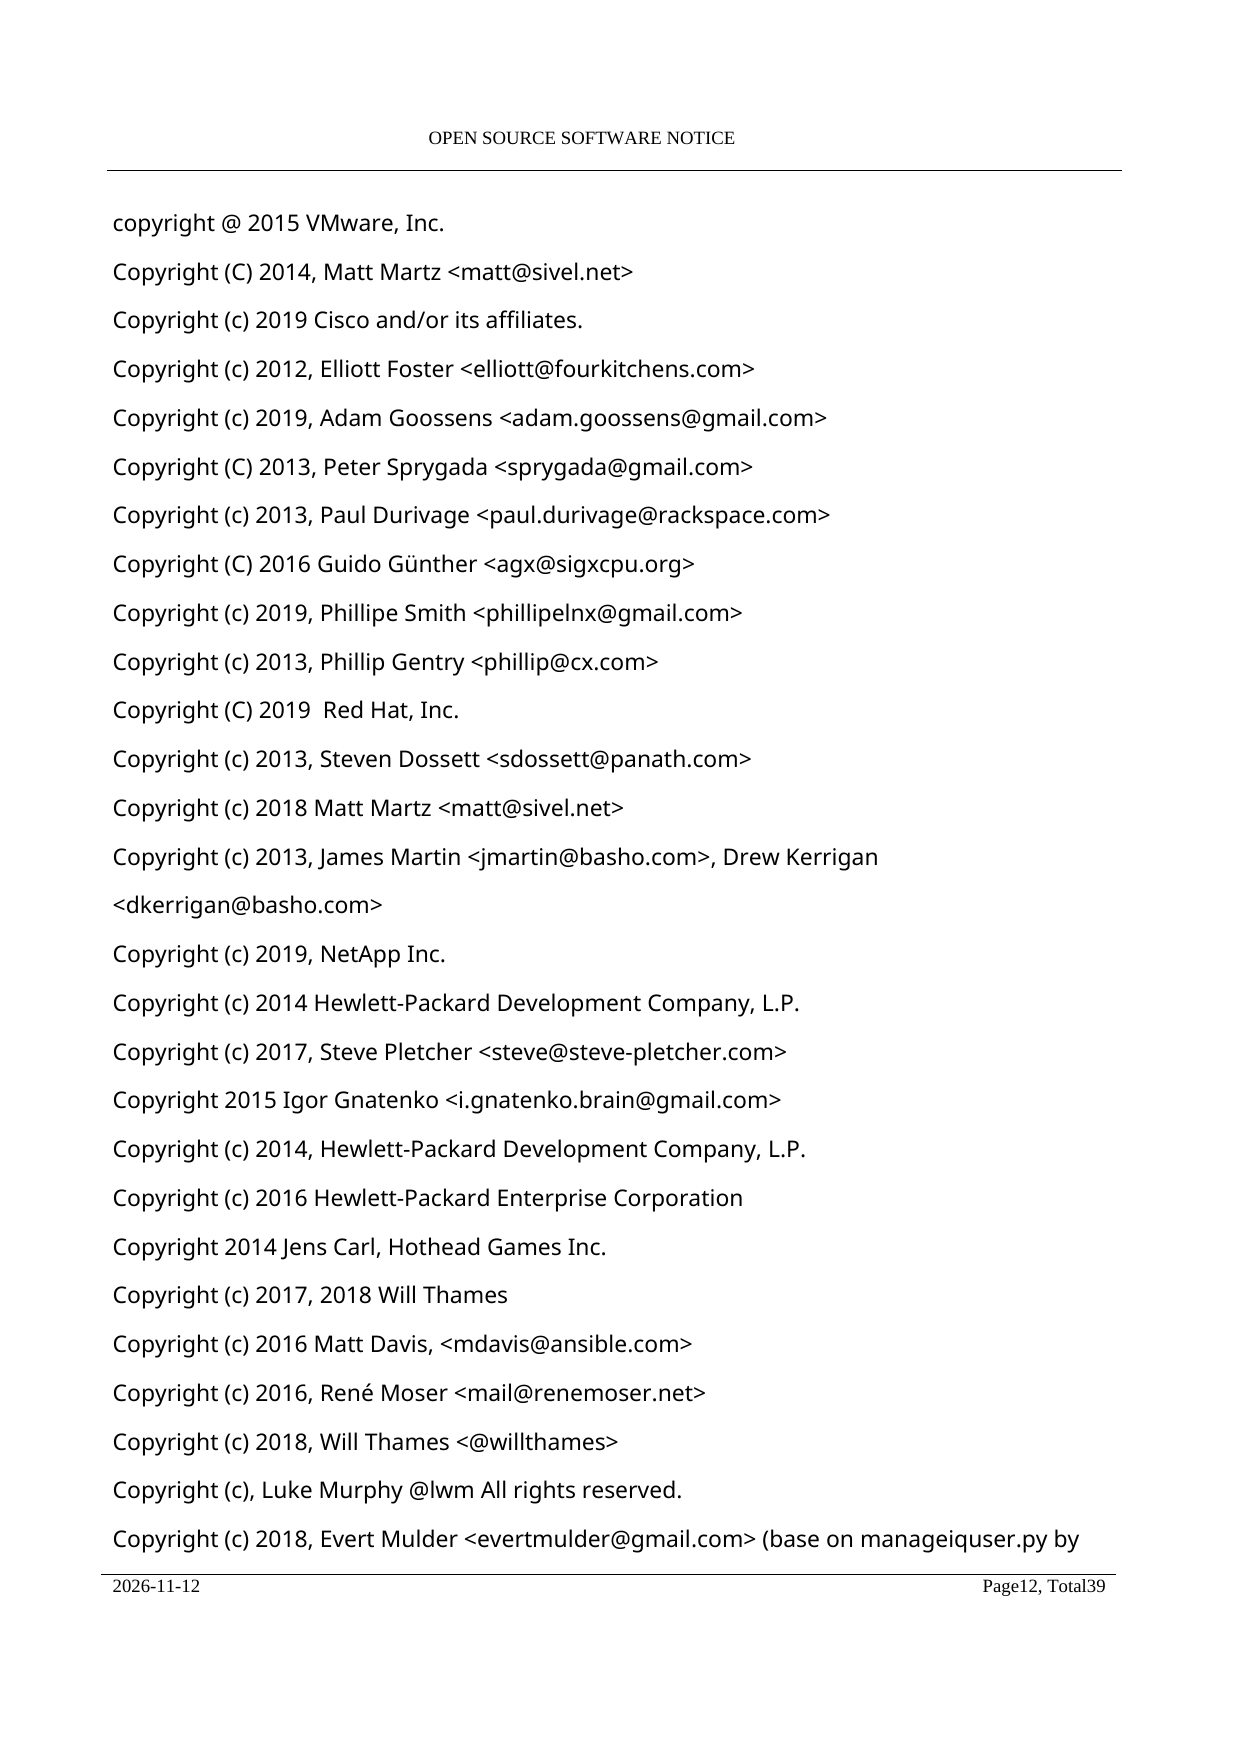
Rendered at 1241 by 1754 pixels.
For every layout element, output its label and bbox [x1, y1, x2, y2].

text [112, 206, 1128, 1555]
